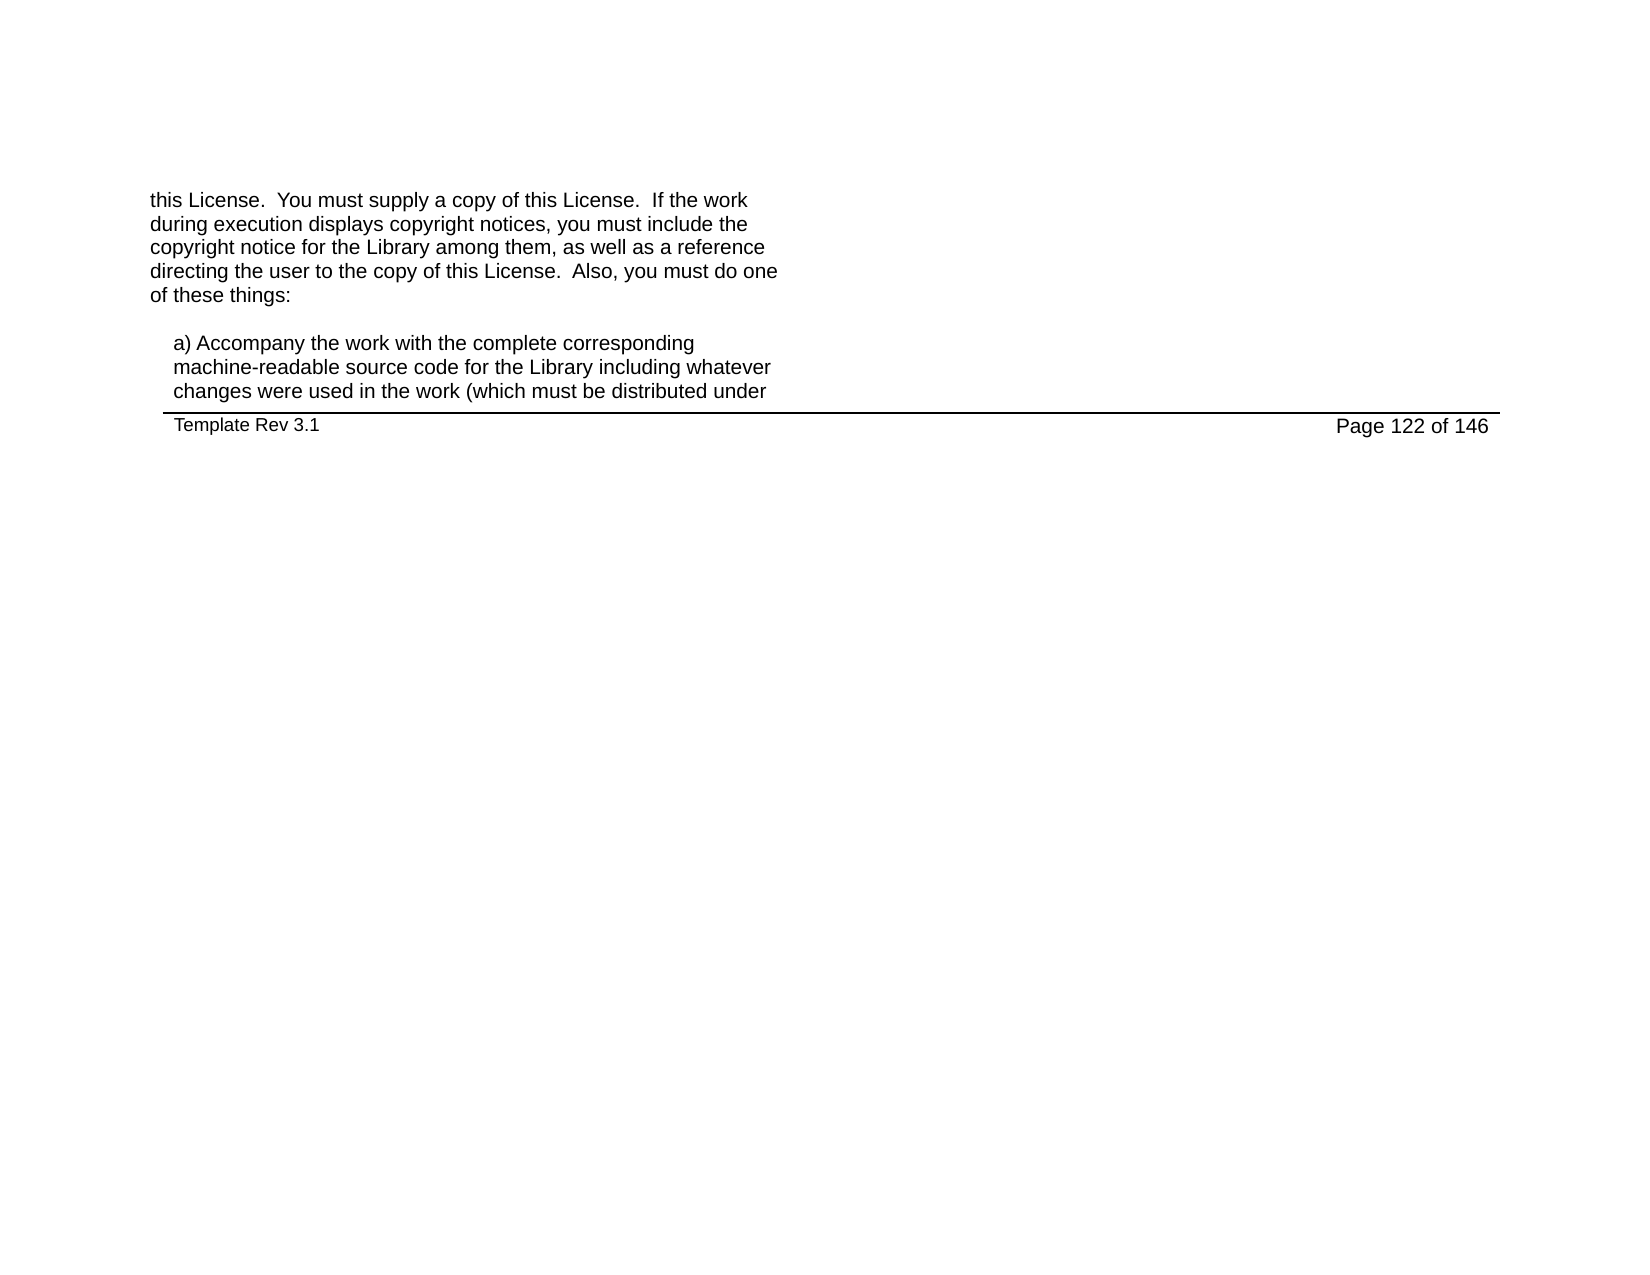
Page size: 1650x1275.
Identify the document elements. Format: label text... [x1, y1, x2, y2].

text a) Accompany the work with the complete corresponding [150, 331, 1500, 355]
text changes were used in the work (which must be distributed under [150, 379, 1500, 403]
text of these things: [150, 283, 1500, 307]
text copyright notice for the Library among them, as well as a reference [150, 235, 1500, 259]
text directing the user to the copy of this License. Also, you must do one [150, 259, 1500, 283]
text during execution displays copyright notices, you must include the [150, 211, 1500, 235]
text machine-readable source code for the Library including whatever [150, 355, 1500, 379]
text this License. You must supply a copy of this License. If the work [150, 187, 1500, 211]
